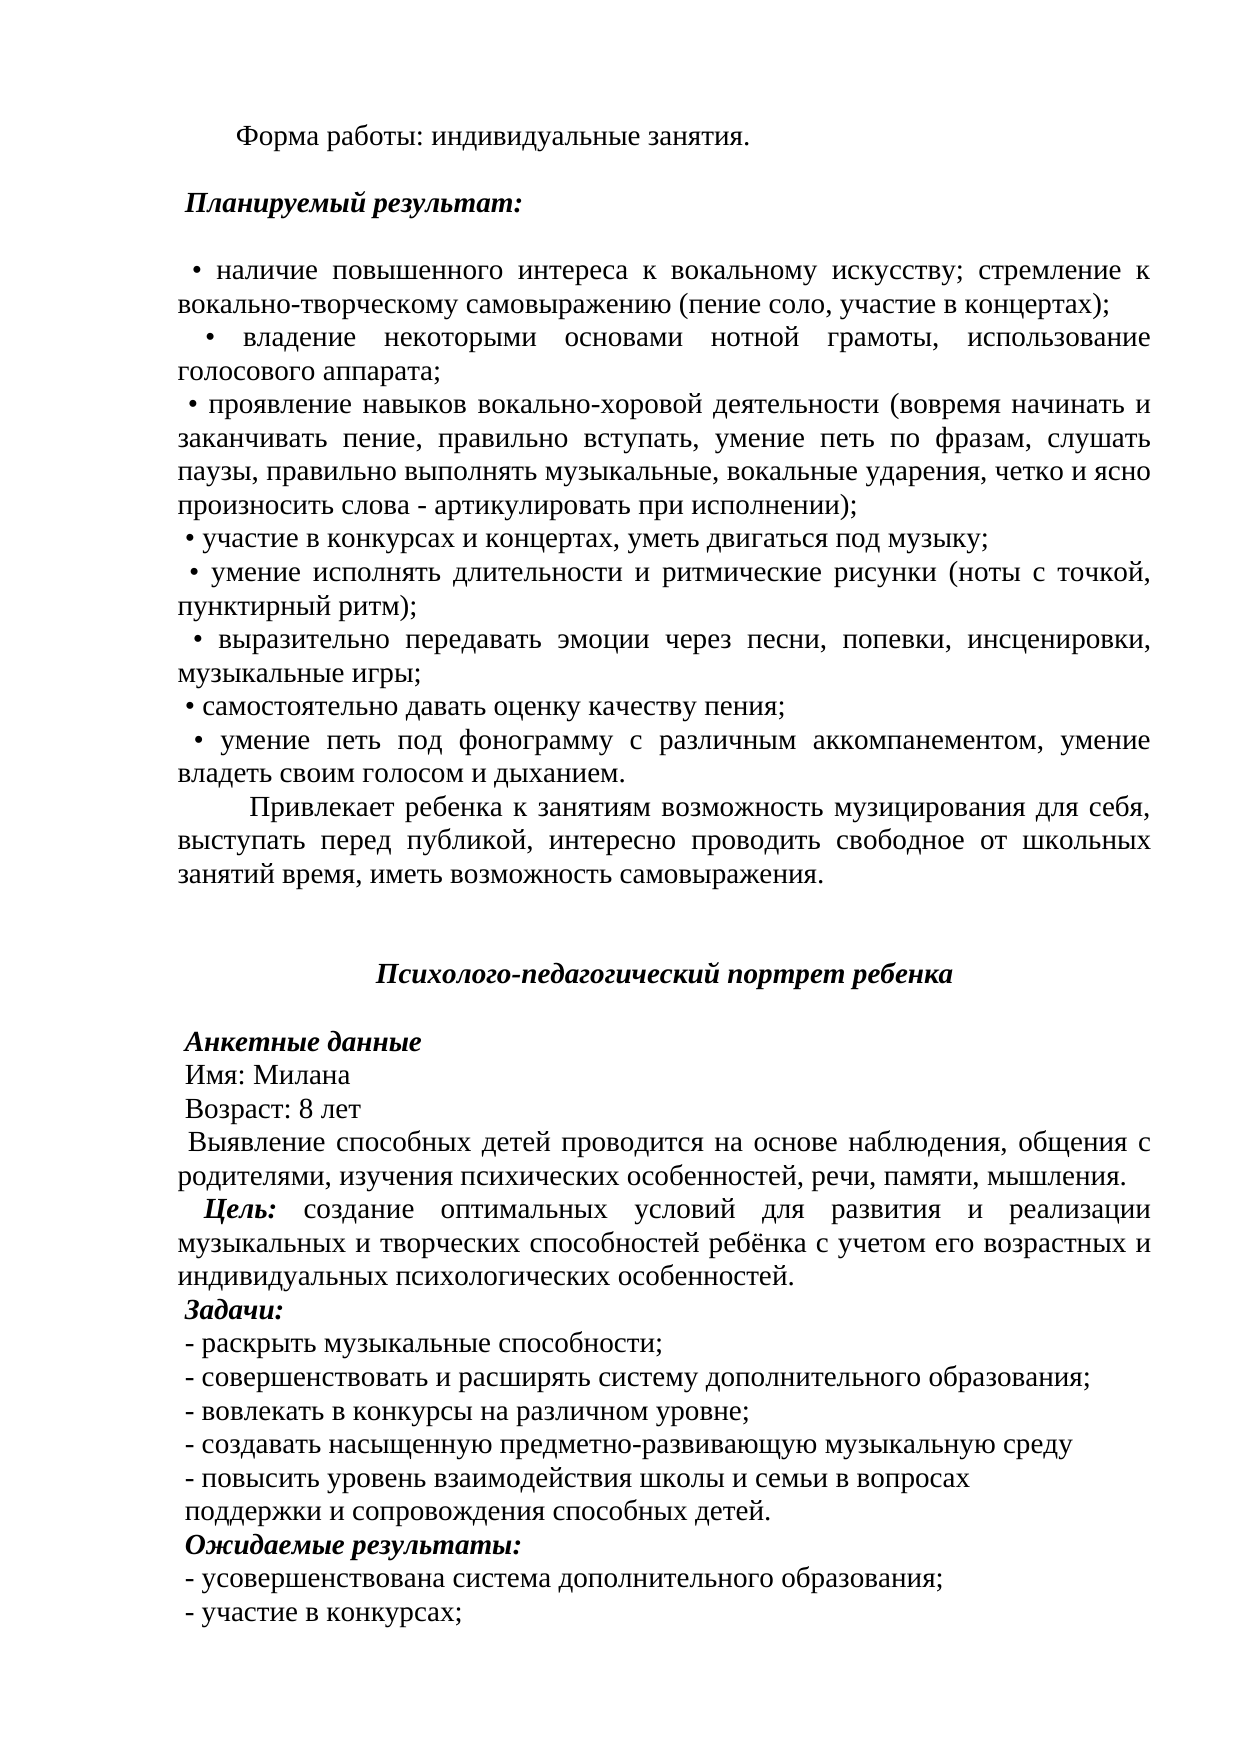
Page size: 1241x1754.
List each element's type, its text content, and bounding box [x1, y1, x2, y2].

text • умение петь под фонограмму с различным аккомпанементом, умение владеть своим голосом и дыханием. [177, 722, 1152, 789]
text Привлекает ребенка к занятиям возможность музицирования для себя, выступать перед публикой, интересно проводить свободное от школьных занятий время, иметь возможность самовыражения. [177, 789, 1152, 889]
text поддержки и сопровождения способных детей. [177, 1493, 1152, 1527]
text - повысить уровень взаимодействия школы и семьи в вопросах [177, 1460, 1152, 1493]
text - совершенствовать и расширять систему дополнительного образования; [177, 1359, 1152, 1393]
text Возраст: 8 лет [177, 1091, 1152, 1124]
text • самостоятельно давать оценку качеству пения; [177, 688, 1152, 722]
text • участие в конкурсах и концертах, уметь двигаться под музыку; [177, 521, 1152, 554]
text Имя: Милана [177, 1057, 1152, 1091]
text Планируемый результат: [177, 185, 1152, 219]
text Форма работы: индивидуальные занятия. [177, 118, 1152, 152]
text - создавать насыщенную предметно-развивающую музыкальную среду [177, 1426, 1152, 1460]
text Анкетные данные [177, 1024, 1152, 1057]
text • умение исполнять длительности и ритмические рисунки (ноты с точкой, пунктирный ритм); [177, 554, 1152, 621]
text Задачи: [177, 1292, 1152, 1326]
text - участие в конкурсах; [177, 1594, 1152, 1627]
text • выразительно передавать эмоции через песни, попевки, инсценировки, музыкальные игры; [177, 621, 1152, 688]
text Выявление способных детей проводится на основе наблюдения, общения с родителями, изучения психических особенностей, речи, памяти, мышления. [177, 1124, 1152, 1191]
text • проявление навыков вокально-хоровой деятельности (вовремя начинать и заканчивать пение, правильно вступать, умение петь по фразам, слушать паузы, правильно выполнять музыкальные, вокальные ударения, четко и ясно произносить слова - артикулировать при исполнении); [177, 386, 1152, 521]
text • наличие повышенного интереса к вокальному искусству; стремление к вокально-творческому самовыражению (пение соло, участие в концертах); [177, 252, 1152, 319]
text - раскрыть музыкальные способности; [177, 1326, 1152, 1359]
text Цель: создание оптимальных условий для развития и реализации музыкальных и творческих способностей ребёнка с учетом его возрастных и индивидуальных психологических особенностей. [177, 1191, 1152, 1292]
text Психолого-педагогический портрет ребенка [177, 957, 1152, 990]
text - вовлекать в конкурсы на различном уровне; [177, 1393, 1152, 1426]
text • владение некоторыми основами нотной грамоты, использование голосового аппарата; [177, 319, 1152, 386]
text - усовершенствована система дополнительного образования; [177, 1560, 1152, 1594]
text Ожидаемые результаты: [177, 1527, 1152, 1560]
